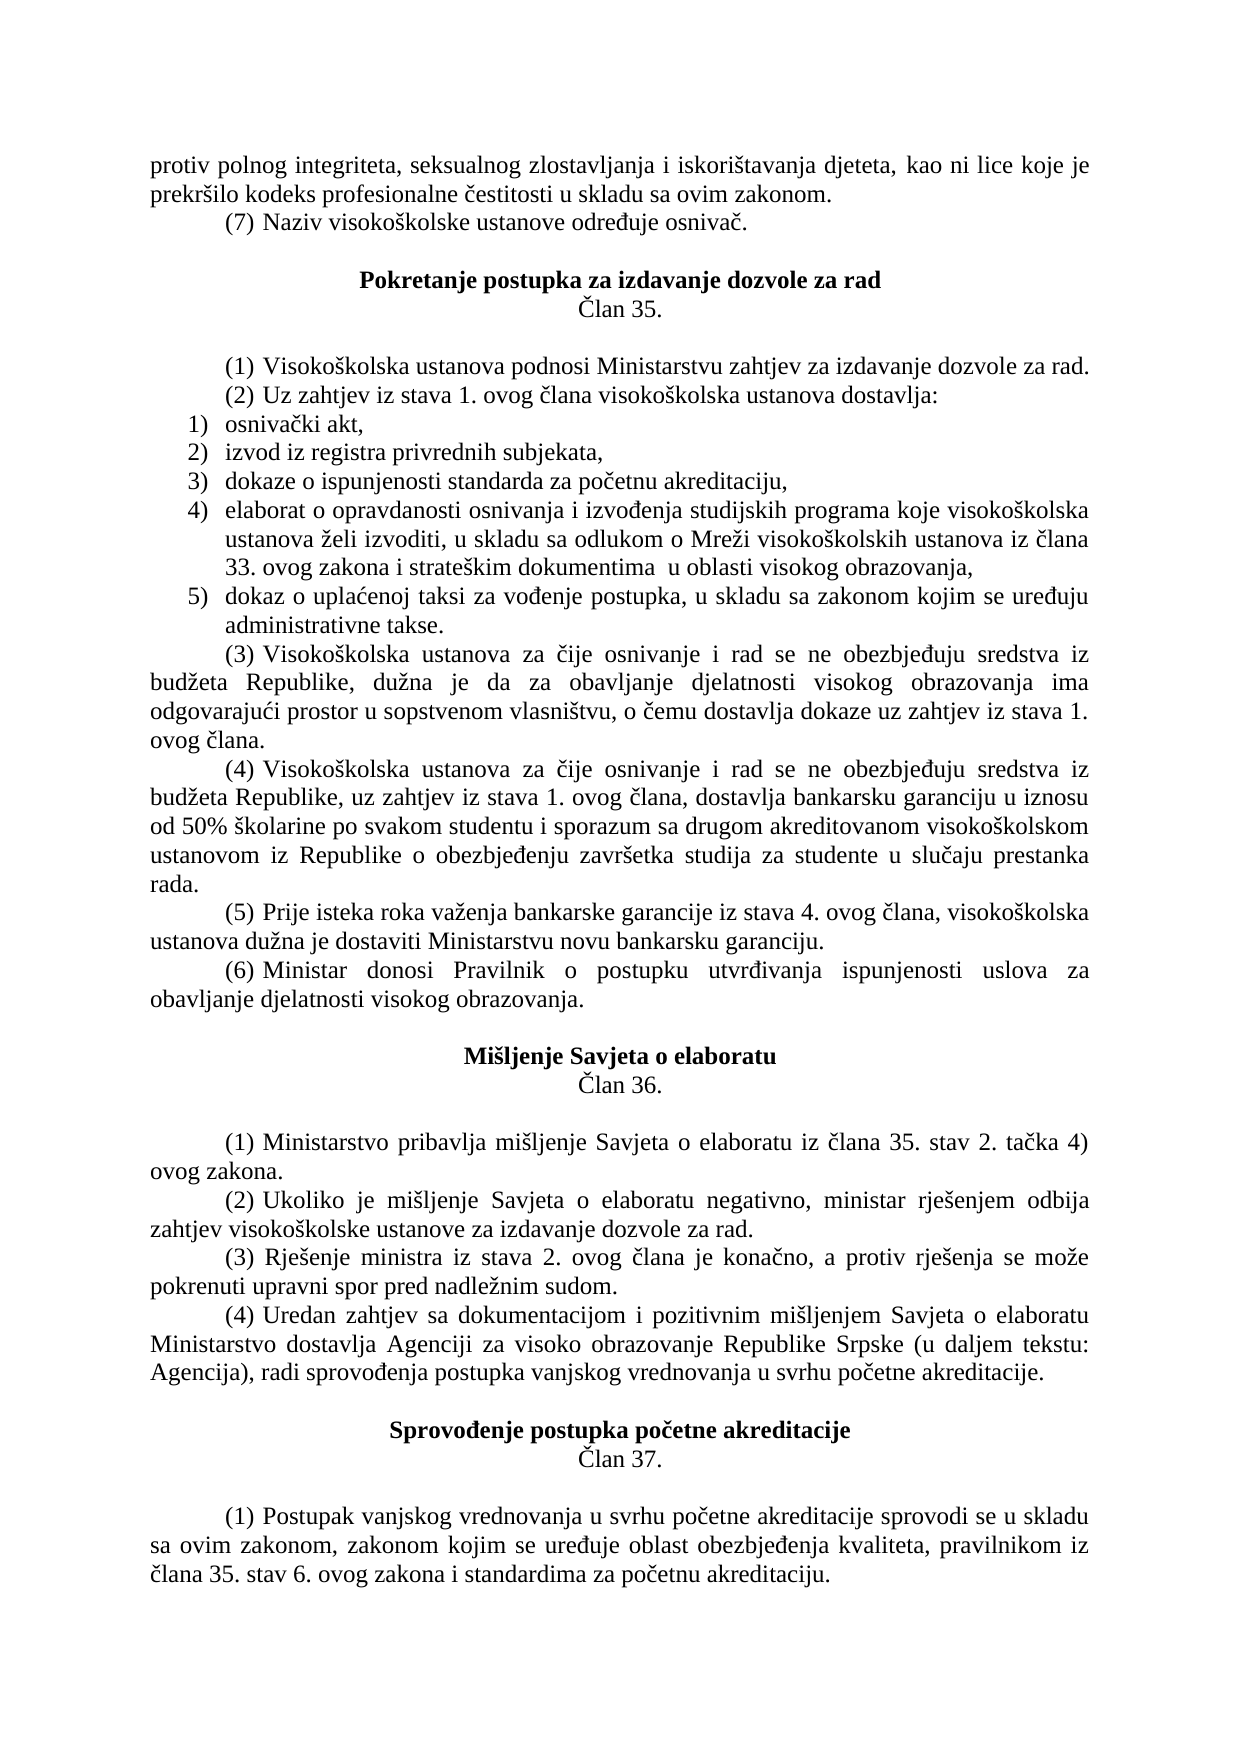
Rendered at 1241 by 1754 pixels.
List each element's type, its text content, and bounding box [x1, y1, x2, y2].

list izvod iz registra privrednih subjekata, [187, 437, 1090, 466]
list elaborat o opravdanosti osnivanja i izvođenja studijskih programa koje visokoškolska ustanova želi izvoditi, u skladu sa odlukom o Mreži visokoškolskih ustanova iz člana 33. ovog zakona i strateškim dokumentima u oblasti visokog obrazovanja, [187, 495, 1090, 581]
text Mišljenje Savjeta o elaboratu [150, 1041, 1090, 1070]
list Visokoškolska ustanova za čije osnivanje i rad se ne obezbjeđuju sredstva iz budžeta Republike, uz zahtjev iz stava 1. ovog člana, dostavlja bankarsku garanciju u iznosu od 50% školarine po svakom studentu i sporazum sa drugom akreditovanom visokoškolskom ustanovom iz Republike o obezbjeđenju završetka studija za studente u slučaju prestanka rada. [150, 754, 1090, 897]
list Visokoškolska ustanova za čije osnivanje i rad se ne obezbjeđuju sredstva iz budžeta Republike, dužna je da za obavljanje djelatnosti visokog obrazovanja ima odgovarajući prostor u sopstvenom vlasništvu, o čemu dostavlja dokaze uz zahtjev iz stava 1. ovog člana. [150, 639, 1090, 754]
text (4) Uredan zahtjev sa dokumentacijom i pozitivnim mišljenjem Savjeta o elaboratu Ministarstvo dostavlja Agenciji za visoko obrazovanje Republike Srpske (u daljem tekstu: Agencija), radi sprovođenja postupka vanjskog vrednovanja u svrhu početne akreditacije. [150, 1300, 1090, 1386]
list Prije isteka roka važenja bankarske garancije iz stava 4. ovog člana, visokoškolska ustanova dužna je dostaviti Ministarstvu novu bankarsku garanciju. [150, 897, 1090, 955]
list Uz zahtjev iz stava 1. ovog člana visokoškolska ustanova dostavlja: [150, 380, 1090, 409]
text Član 36. [150, 1070, 1090, 1099]
text Pokretanje postupka za izdavanje dozvole za rad [150, 265, 1090, 294]
list Naziv visokoškolske ustanove određuje osnivač. [150, 207, 1090, 236]
text Član 35. [150, 294, 1090, 322]
list dokaze o ispunjenosti standarda za početnu akreditaciju, [187, 466, 1090, 495]
text (3) Rješenje ministra iz stava 2. ovog člana je konačno, a protiv rješenja se može pokrenuti upravni spor pred nadležnim sudom. [150, 1242, 1090, 1300]
text Sprovođenje postupka početne akreditacije [150, 1415, 1090, 1444]
list Postupak vanjskog vrednovanja u svrhu početne akreditacije sprovodi se u skladu sa ovim zakonom, zakonom kojim se uređuje oblast obezbjeđenja kvaliteta, pravilnikom iz člana 35. stav 6. ovog zakona i standardima za početnu akreditaciju. [150, 1501, 1090, 1587]
text Član 37. [150, 1444, 1090, 1472]
list Ministar donosi Pravilnik o postupku utvrđivanja ispunjenosti uslova za obavljanje djelatnosti visokog obrazovanja. [150, 955, 1090, 1012]
text (1) Ministarstvo pribavlja mišljenje Savjeta o elaboratu iz člana 35. stav 2. tačka 4) ovog zakona. [150, 1127, 1090, 1185]
list osnivački akt, [187, 409, 1090, 437]
list dokaz o uplaćenoj taksi za vođenje postupka, u skladu sa zakonom kojim se uređuju administrativne takse. [187, 581, 1090, 639]
text (2) Ukoliko je mišljenje Savjeta o elaboratu negativno, ministar rješenjem odbija zahtjev visokoškolske ustanove za izdavanje dozvole za rad. [150, 1185, 1090, 1242]
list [150, 150, 1090, 207]
list Visokoškolska ustanova podnosi Ministarstvu zahtjev za izdavanje dozvole za rad. [150, 351, 1090, 380]
